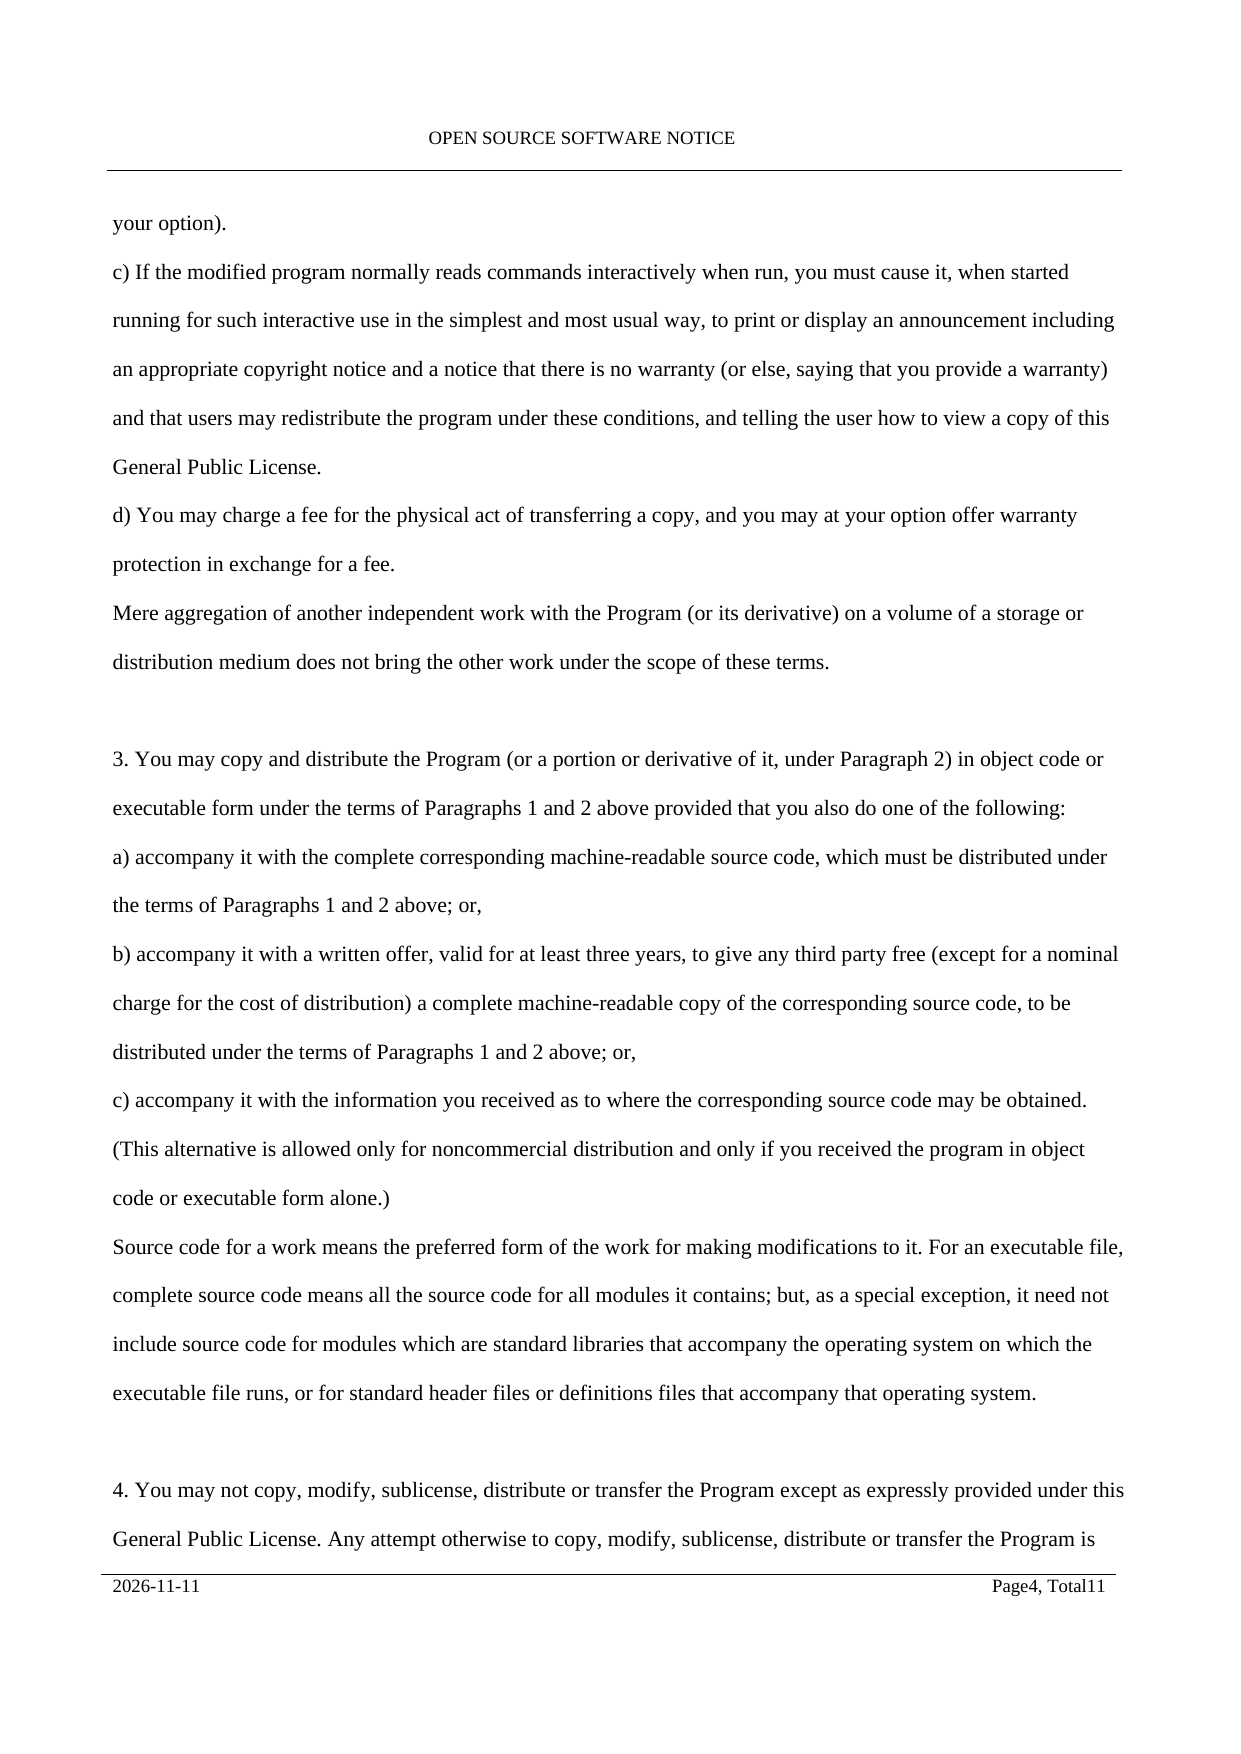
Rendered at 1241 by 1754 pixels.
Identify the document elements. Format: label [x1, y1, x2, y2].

text [112, 206, 1128, 1555]
